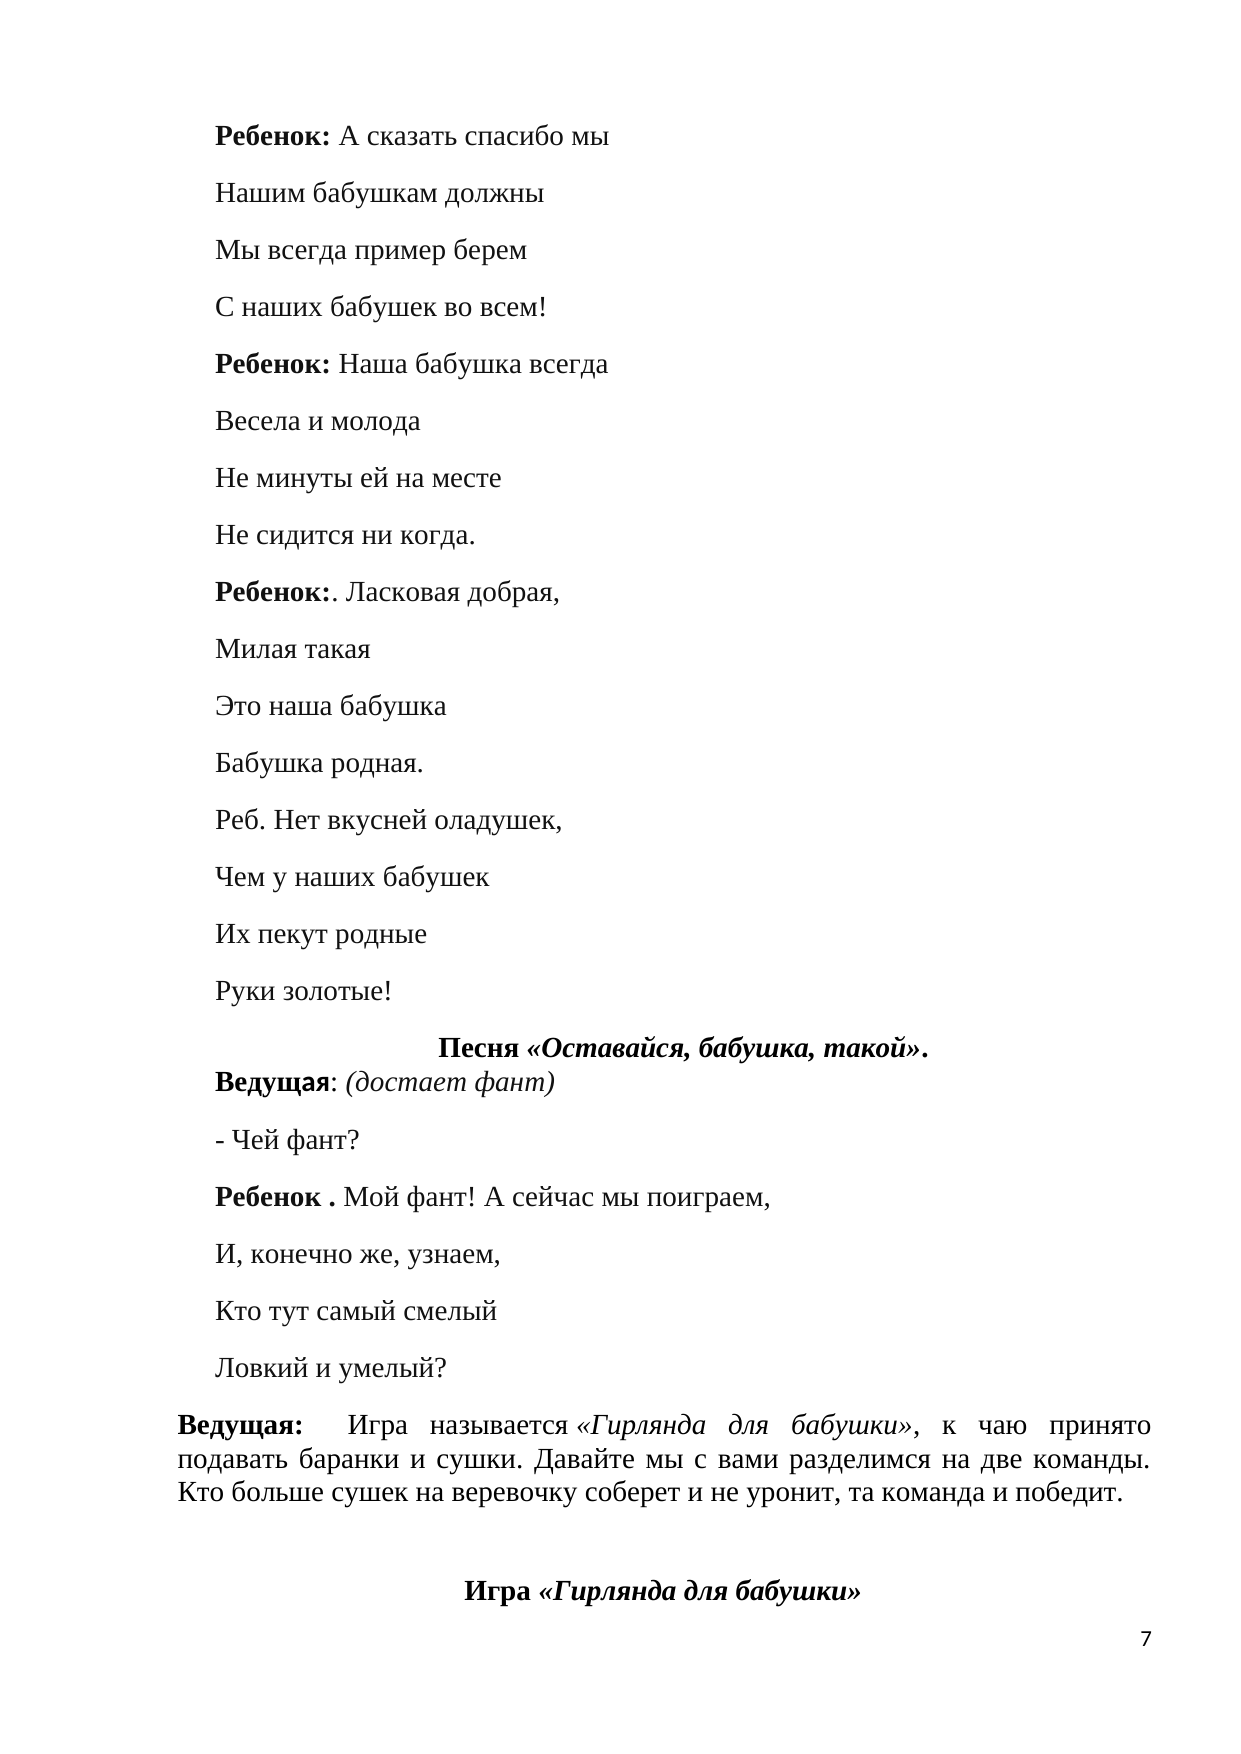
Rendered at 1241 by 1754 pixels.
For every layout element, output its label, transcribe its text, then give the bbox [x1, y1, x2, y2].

text Милая такая [177, 631, 1152, 664]
text Не сидится ни когда. [177, 517, 1152, 551]
text Игра «Гирлянда для бабушки» [177, 1573, 1152, 1606]
text Нашим бабушкам должны [177, 175, 1152, 209]
text Не минуты ей на месте [177, 460, 1152, 493]
text Руки золотые! [177, 973, 1152, 1006]
text Реб. Нет вкусней оладушек, [177, 802, 1152, 835]
text Ребенок: Наша бабушка всегда [177, 346, 1152, 379]
text Ловкий и умелый? [177, 1350, 1152, 1384]
text Ребенок:. Ласковая добрая, [177, 574, 1152, 607]
text Ведущая: Игра называется «Гирлянда для бабушки», к чаю принято подавать баранки и сушки. Давайте мы с вами разделимся на две команды. Кто больше сушек на веревочку соберет и не уронит, та команда и победит. [177, 1407, 1152, 1508]
text Чем у наших бабушек [177, 859, 1152, 892]
text Ведущая: (достает фант) [177, 1063, 1152, 1099]
text Мы всегда пример берем [177, 232, 1152, 266]
text Их пекут родные [177, 916, 1152, 949]
text С наших бабушек во всем! [177, 289, 1152, 323]
text Ребенок . Мой фант! А сейчас мы поиграем, [177, 1179, 1152, 1213]
text Ребенок: А сказать спасибо мы [177, 118, 1152, 152]
text - Чей фант? [177, 1122, 1152, 1156]
text И, конечно же, узнаем, [177, 1236, 1152, 1270]
text Это наша бабушка [177, 688, 1152, 721]
text Песня «Оставайся, бабушка, такой». [177, 1030, 1152, 1063]
text Кто тут самый смелый [177, 1293, 1152, 1327]
text Бабушка родная. [177, 745, 1152, 778]
text Весела и молода [177, 403, 1152, 437]
